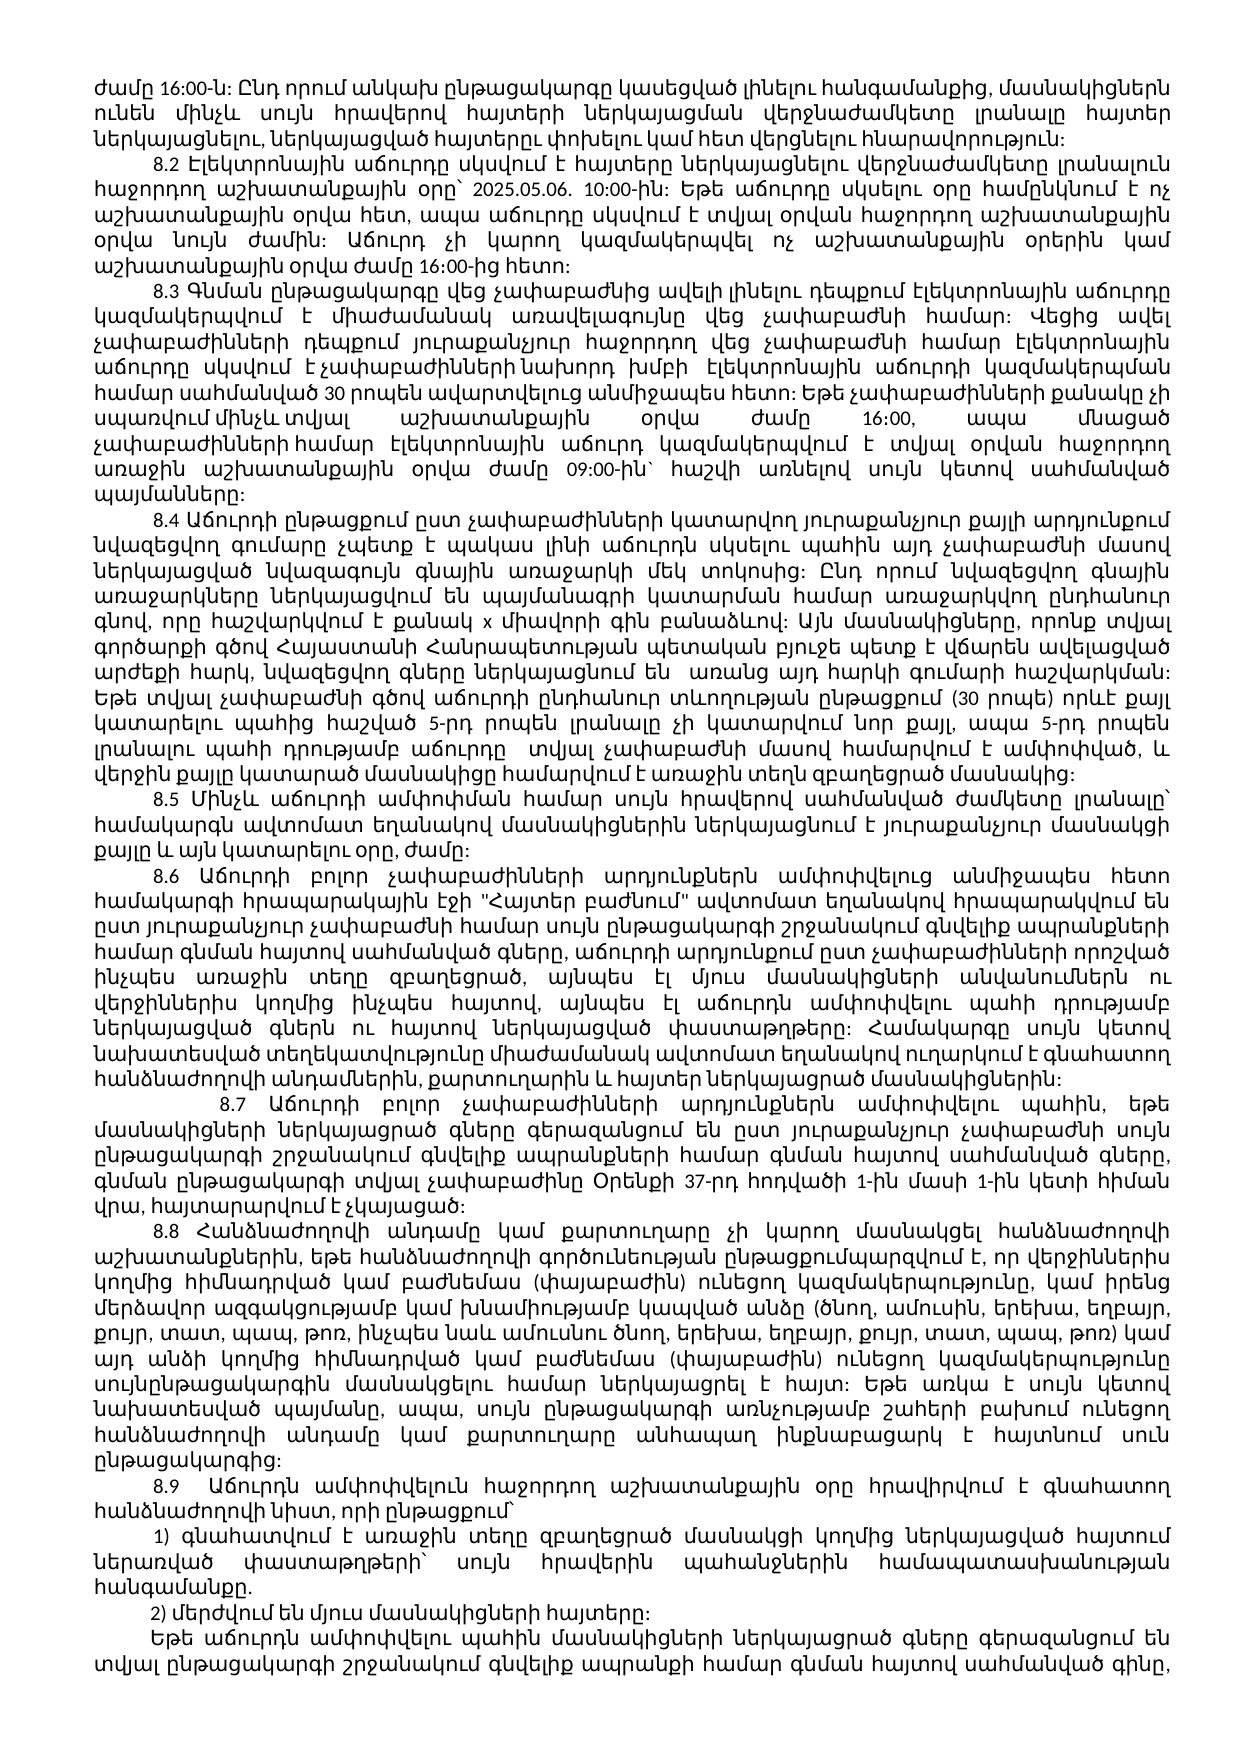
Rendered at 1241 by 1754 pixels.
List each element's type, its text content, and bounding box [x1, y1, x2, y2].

text 8.9 Աճուրդն ամփոփվելուն հաջորդող աշխատանքային օրը հրավիրվում է գնահատող հանձնաժողովի նիստ, որի ընթացքում՝ [94, 1473, 1171, 1524]
text 8.3 Գնման ընթացակարգը վեց չափաբաժնից ավելի լինելու դեպքում էլեկտրոնային աճուրդը կազմակերպվում է միաժամանակ առավելագույնը վեց չափաբաժնի համար: Վեցից ավել չափաբաժինների դեպքում յուրաքանչյուր հաջորդող վեց չափաբաժնի համար էլեկտրոնային աճուրդը սկսվում է չափաբաժինների նախորդ խմբի էլեկտրոնային աճուրդի կազմակերպման համար սահմանված 30 րոպեն ավարտվելուց անմիջապես հետո: Եթե չափաբաժինների քանակը չի սպառվում մինչև տվյալ աշխատանքային օրվա ժամը 16։00, ապա մնացած չափաբաժինների համար էլեկտրոնային աճուրդ կազմակերպվում է տվյալ օրվան հաջորդող առաջին աշխատանքային օրվա ժամը 09:00-ին` հաշվի առնելով սույն կետով սահմանված պայմանները: [94, 278, 1171, 507]
text 8.2 Էլեկտրոնային աճուրդը սկսվում է հայտերը ներկայացնելու վերջնաժամկետը լրանալուն հաջորդող աշխատանքային օրը՝ 2025.05.06. 10:00 -ին: Եթե աճուրդը սկսելու օրը համընկնում է ոչ աշխատանքային օրվա հետ, ապա աճուրդը սկսվում է տվյալ օրվան հաջորդող աշխատանքային օրվա նույն ժամին: Աճուրդ չի կարող կազմակերպվել ոչ աշխատանքային օրերին կամ աշխատանքային օրվա ժամը 16։00-ից հետո: [94, 151, 1171, 278]
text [94, 1625, 1171, 1676]
text 8.8 Հանձնաժողովի անդամը կամ քարտուղարը չի կարող մասնակցել հանձնաժողովի աշխատանքներին, եթե հանձնաժողովի գործունեության ընթացքումպարզվում է, որ վերջիններիս կողմից հիմնադրված կամ բաժնեմաս (փայաբաժին) ունեցող կազմակերպությունը, կամ իրենց մերձավոր ազգակցությամբ կամ խնամիությամբ կապված անձը (ծնող, ամուսին, երեխա, եղբայր, քույր, տատ, պապ, թոռ, ինչպես նաև ամուսնու ծնող, երեխա, եղբայր, քույր, տատ, պապ, թոռ) կամ այդ անձի կողմից հիմնադրված կամ բաժնեմաս (փայաբաժին) ունեցող կազմակերպությունը սույնընթացակարգին մասնակցելու համար ներկայացրել է հայտ: Եթե առկա է սույն կետով նախատեսված պայմանը, ապա, սույն ընթացակարգի առնչությամբ շահերի բախում ունեցող հանձնաժողովի անդամը կամ քարտուղարը անհապաղ ինքնաբացարկ է հայտնում սուն ընթացակարգից: [94, 1219, 1171, 1473]
text 1) գնահատվում է առաջին տեղը զբաղեցրած մասնակցի կողմից ներկայացված հայտում ներառված փաստաթղթերի՝ սույն հրավերին պահանջներին համապատասխանության հանգամանքը. [94, 1524, 1171, 1600]
text 8.4 Աճուրդի ընթացքում ըստ չափաբաժինների կատարվող յուրաքանչյուր քայլի արդյունքում նվազեցվող գումարը չպետք է պակաս լինի աճուրդն սկսելու պահին այդ չափաբաժնի մասով ներկայացված նվազագույն գնային առաջարկի մեկ տոկոսից: Ընդ որում նվազեցվող գնային առաջարկները ներկայացվում են պայմանագրի կատարման համար առաջարկվող ընդհանուր գնով, որը հաշվարկվում է քանակ x միավորի գին բանաձևով: Այն մասնակիցները, որոնք տվյալ գործարքի գծով Հայաստանի Հանրապետության պետական բյուջե պետք է վճարեն ավելացված արժեքի հարկ, նվազեցվող գները ներկայացնում են առանց այդ հարկի գումարի հաշվարկման: Եթե տվյալ չափաբաժնի գծով աճուրդի ընդհանուր տևողության ընթացքում (30 րոպե) որևէ քայլ կատարելու պահից հաշված 5-րդ րոպեն լրանալը չի կատարվում նոր քայլ, ապա 5-րդ րոպեն լրանալու պահի դրությամբ աճուրդը տվյալ չափաբաժնի մասով համարվում է ամփոփված, և վերջին քայլը կատարած մասնակիցը համարվում է առաջին տեղն զբաղեցրած մասնակից: [94, 507, 1171, 787]
text 2) մերժվում են մյուս մասնակիցների հայտերը: [94, 1600, 1171, 1625]
text 8.6 Աճուրդի բոլոր չափաբաժինների արդյունքներն ամփոփվելուց անմիջապես հետո համակարգի հրապարակային էջի "Հայտեր բաժնում" ավտոմատ եղանակով հրապարակվում են ըստ յուրաքանչյուր չափաբաժնի համար սույն ընթացակարգի շրջանակում գնվելիք ապրանքների համար գնման հայտով սահմանված գները, աճուրդի արդյունքում ըստ չափաբաժինների որոշված ինչպես առաջին տեղը զբաղեցրած, այնպես էլ մյուս մասնակիցների անվանումներն ու վերջիններիս կողմից ինչպես հայտով, այնպես էլ աճուրդն ամփոփվելու պահի դրությամբ ներկայացված գներն ու հայտով ներկայացված փաստաթղթերը: Համակարգը սույն կետով նախատեսված տեղեկատվությունը միաժամանակ ավտոմատ եղանակով ուղարկում է գնահատող հանձնաժողովի անդամներին, քարտուղարին և հայտեր ներկայացրած մասնակիցներին: [94, 863, 1171, 1092]
text 8.5 Մինչև աճուրդի ամփոփման համար սույն հրավերով սահմանված ժամկետը լրանալը՝ համակարգն ավտոմատ եղանակով մասնակիցներին ներկայացնում է յուրաքանչյուր մասնակցի քայլը և այն կատարելու օրը, ժամը: [94, 787, 1171, 863]
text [94, 75, 1171, 151]
text 8.7 Աճուրդի բոլոր չափաբաժինների արդյունքներն ամփոփվելու պահին, եթե մասնակիցների ներկայացրած գները գերազանցում են ըստ յուրաքանչյուր չափաբաժնի սույն ընթացակարգի շրջանակում գնվելիք ապրանքների համար գնման հայտով սահմանված գները, գնման ընթացակարգի տվյալ չափաբաժինը Օրենքի 37-րդ հոդվածի 1-ին մասի 1-ին կետի հիման վրա, հայտարարվում է չկայացած: [94, 1092, 1171, 1219]
